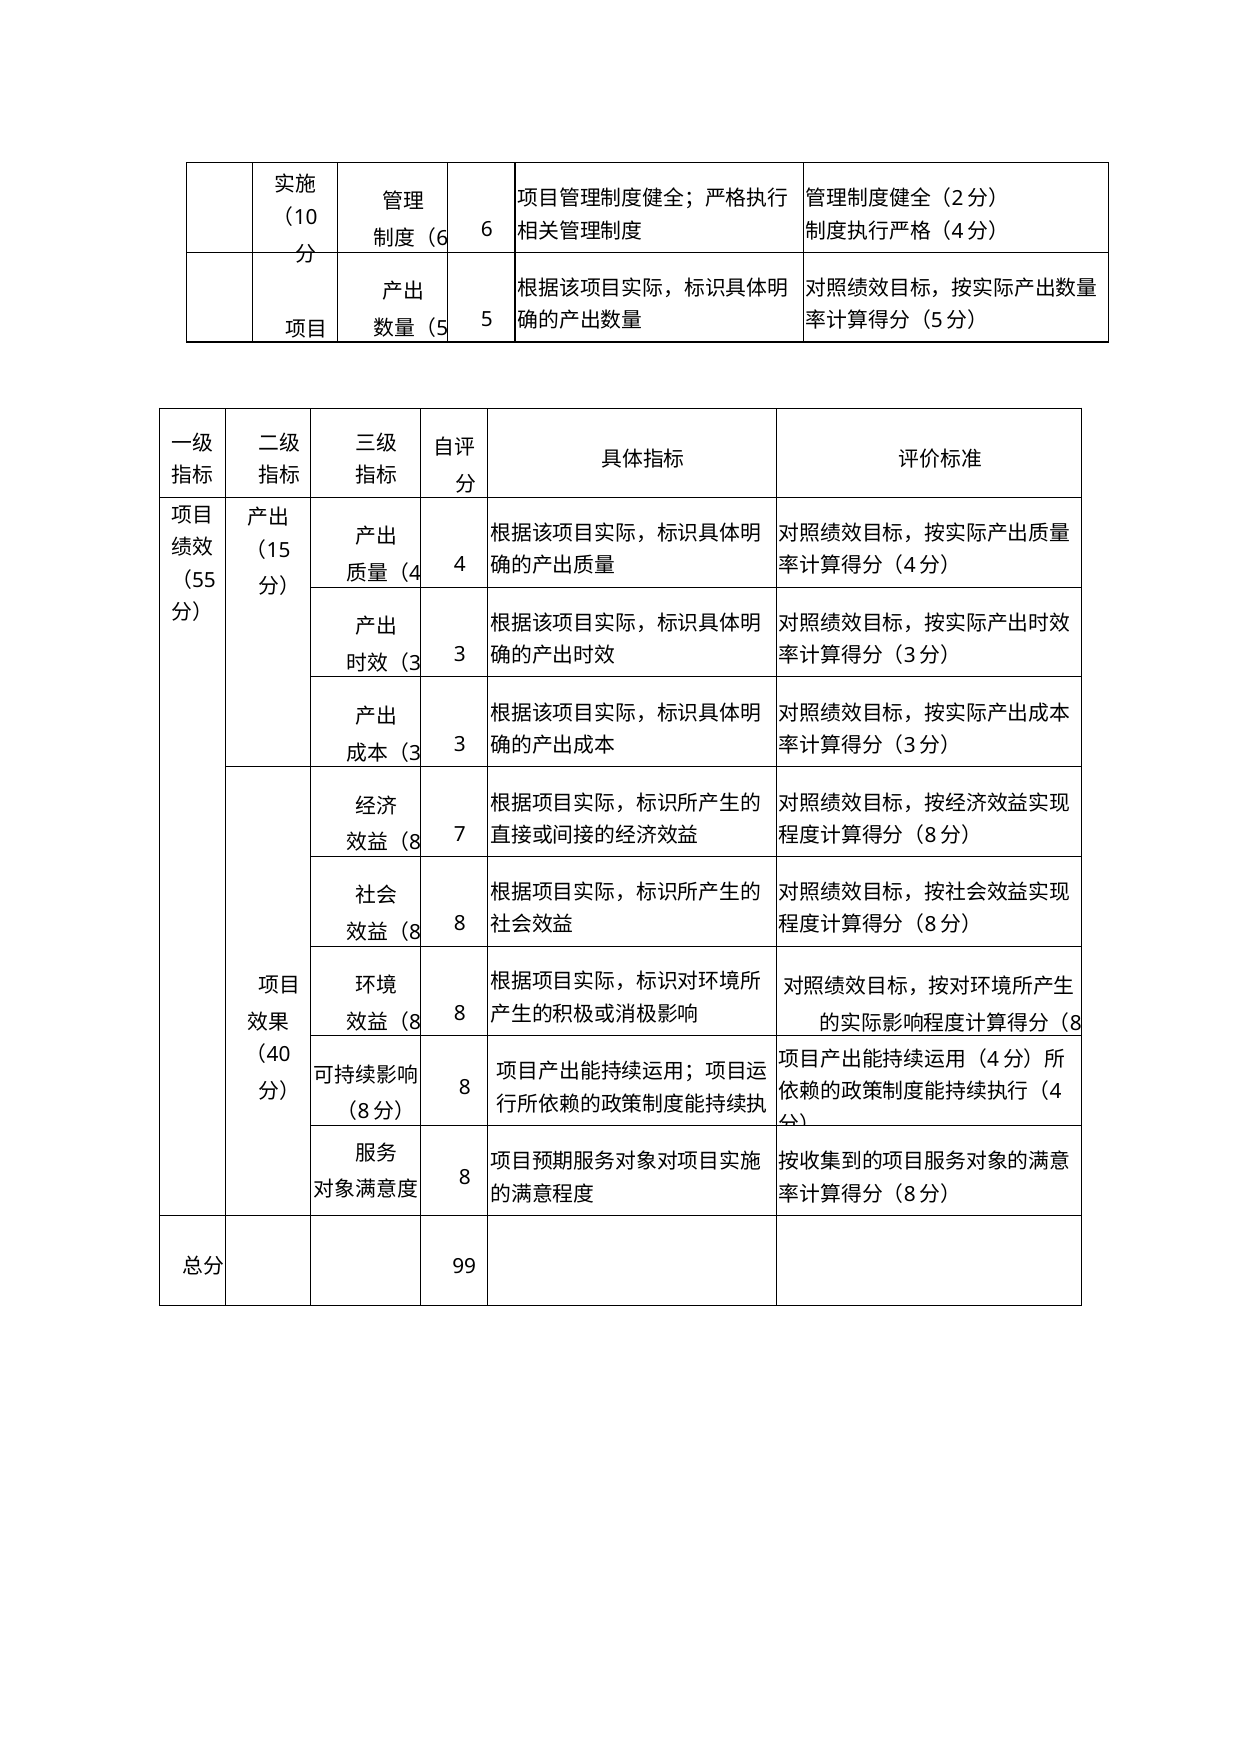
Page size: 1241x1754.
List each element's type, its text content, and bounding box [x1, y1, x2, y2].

table_cell 经济 效益（8分） [311, 767, 420, 856]
table_cell [226, 1216, 310, 1304]
table_cell 8 [421, 1036, 487, 1125]
table_cell 项目产出能持续运用（4分）所依赖的政策制度能持续执行（4分） [777, 1036, 1081, 1125]
table_cell [777, 1216, 1081, 1304]
table_header 具体指标 [488, 409, 776, 497]
table_header 三级 指标 [311, 409, 420, 497]
table_header 评价标准 [777, 409, 1081, 497]
table_cell [421, 767, 487, 856]
table_header 一级 指标 [160, 409, 225, 497]
table_cell [187, 253, 252, 341]
table_cell 项目管理制度健全；严格执行相关管理制度 [516, 163, 803, 252]
table_header 二级 指标 [226, 409, 310, 497]
table_cell 可持续影响 （8分） [311, 1036, 420, 1125]
table_cell 对照绩效目标，按对环境所产生 的实际影响程度计算得分（8分） [777, 947, 1081, 1035]
table_cell 产出 质量（4分） [311, 498, 420, 587]
table_cell 管理制度健全（2分） 制度执行严格（4分） [804, 163, 1108, 252]
table_cell 项目预期服务对象对项目实施的满意程度 [488, 1126, 776, 1214]
table_cell 服务 对象满意度 （8分） [311, 1126, 420, 1214]
table_cell [421, 588, 487, 676]
table_cell 99 [421, 1216, 487, 1304]
table_cell [488, 1216, 776, 1304]
table_cell 项目产出能持续运用；项目运行所依赖的政策制度能持续执行 [488, 1036, 776, 1125]
table_cell [421, 677, 487, 766]
table_cell 社会 效益（8分） [311, 857, 420, 946]
table_cell 总分 [160, 1216, 225, 1304]
table_cell 按收集到的项目服务对象的满意率计算得分（8分） [777, 1126, 1081, 1214]
table_cell 对照绩效目标，按实际产出成本率计算得分（3分） [777, 677, 1081, 766]
table_cell 产出 成本（3分） [311, 677, 420, 766]
table_cell 项目绩效 （55 分） [160, 498, 225, 1214]
table_cell 8 [421, 1126, 487, 1214]
table_cell [421, 857, 487, 946]
table_cell [448, 253, 514, 341]
table_cell 对照绩效目标，按实际产出质量率计算得分（4分） [777, 498, 1081, 587]
table_cell 根据该项目实际，标识具体明确的产出时效 [488, 588, 776, 676]
table_cell 对照绩效目标，按社会效益实现程度计算得分（8分） [777, 857, 1081, 946]
table_cell 产出（15 分） [226, 498, 310, 766]
table_cell 环境 效益（8分） [311, 947, 420, 1035]
table_cell [421, 498, 487, 587]
table_cell [448, 163, 514, 252]
table_cell 对照绩效目标，按实际产出数量率计算得分（5分） [804, 253, 1108, 341]
table_cell [421, 947, 487, 1035]
table_header 自评 分 [421, 409, 487, 497]
table_cell 对照绩效目标，按实际产出时效率计算得分（3分） [777, 588, 1081, 676]
table_cell 根据该项目实际，标识具体明确的产出成本 [488, 677, 776, 766]
table_cell 对照绩效目标，按经济效益实现程度计算得分（8分） [777, 767, 1081, 856]
table_cell 根据项目实际，标识所产生的直接或间接的经济效益 [488, 767, 776, 856]
table_cell 项目 [253, 253, 337, 341]
table_cell 项目 效果（40 分） [226, 767, 310, 1214]
table_cell 产出 数量（5分） [338, 253, 447, 341]
table_cell 管理 制度（6分） [338, 163, 447, 252]
table_cell 产出 时效（3分） [311, 588, 420, 676]
table_cell 根据项目实际，标识对环境所产生的积极或消极影响 [488, 947, 776, 1035]
table_cell 根据该项目实际，标识具体明确的产出质量 [488, 498, 776, 587]
table_cell [311, 1216, 420, 1304]
table_cell 根据该项目实际，标识具体明确的产出数量 [516, 253, 803, 341]
table_cell 根据项目实际，标识所产生的社会效益 [488, 857, 776, 946]
